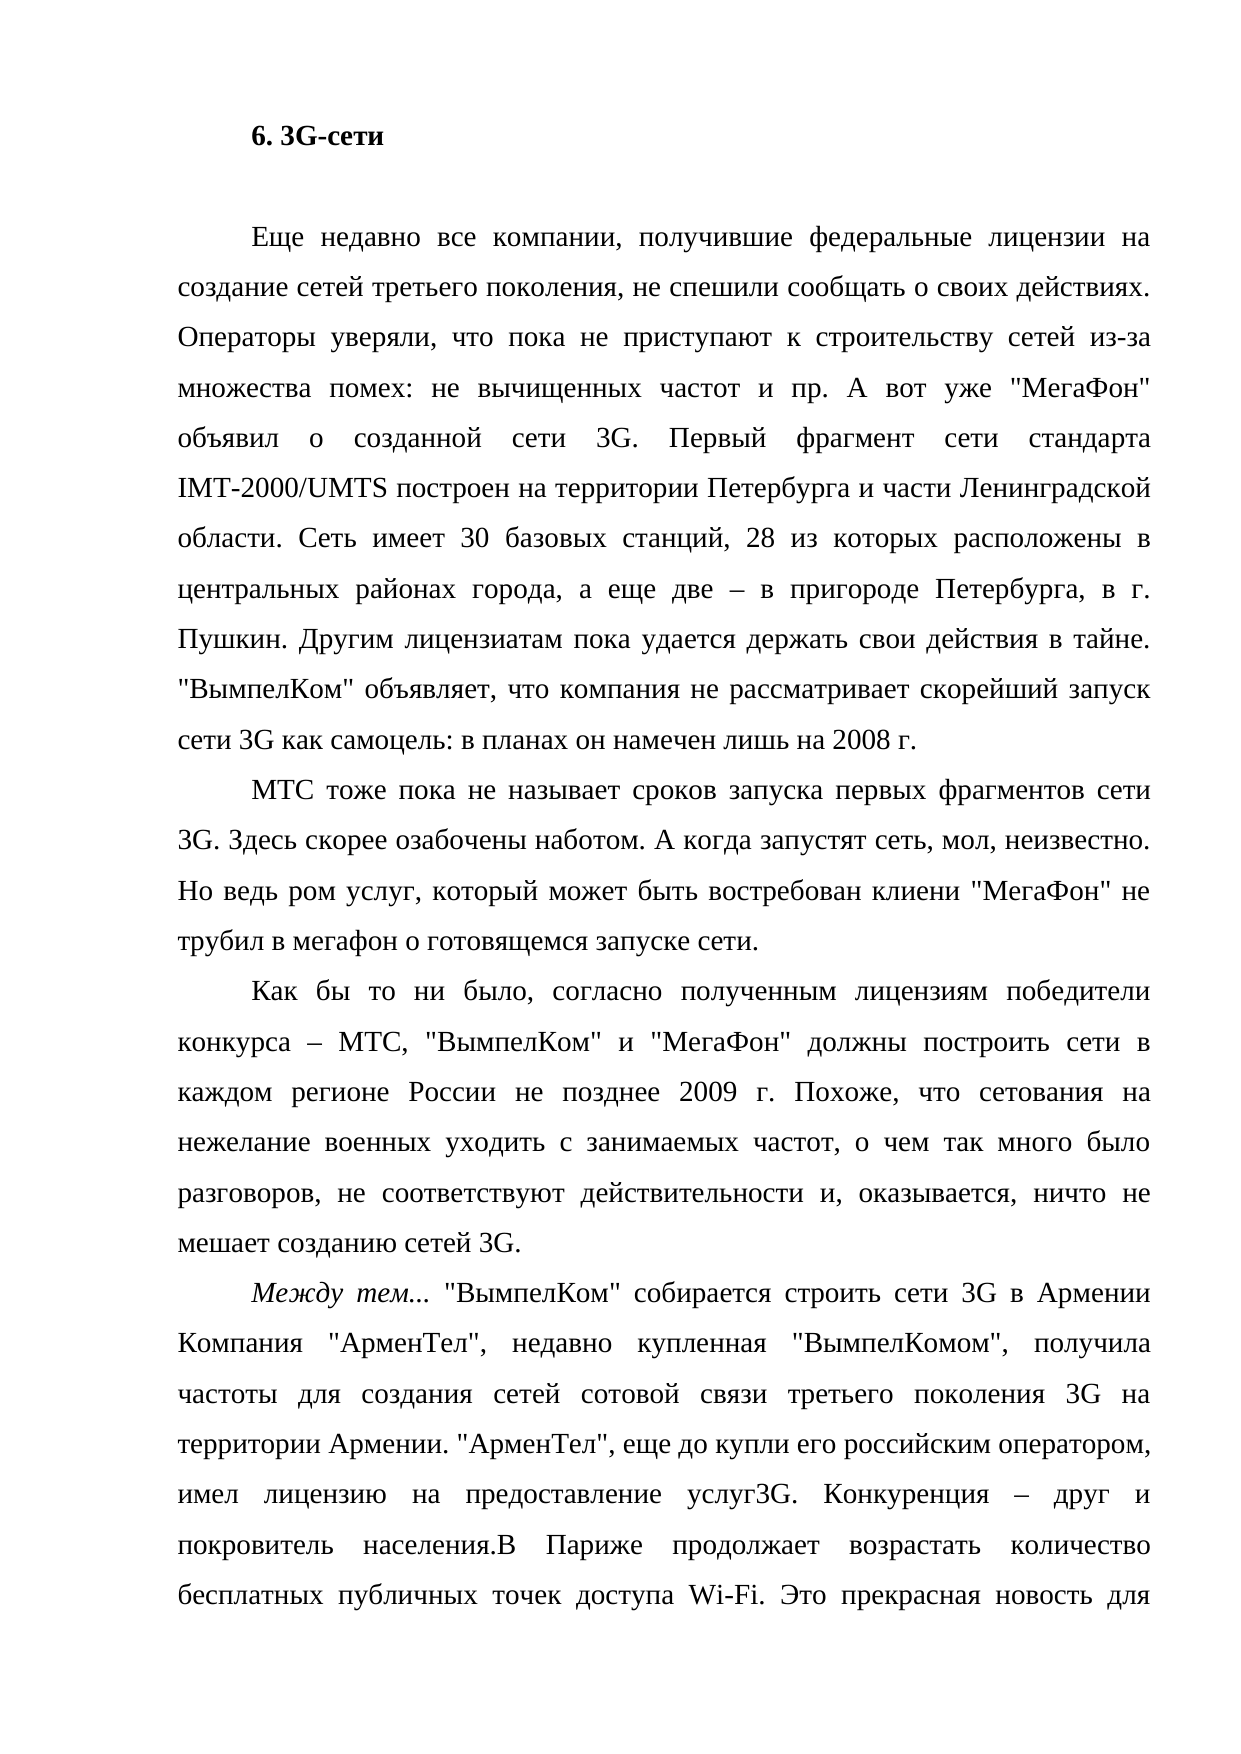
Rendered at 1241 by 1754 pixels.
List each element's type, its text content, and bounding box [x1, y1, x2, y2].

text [177, 1275, 1152, 1611]
text Еще недавно все компании, получившие федеральные лицензии на создание сетей третьего поколения, не спешили сообщать о своих действиях. Операторы уверяли, что пока не приступают к строительству сетей из-за множества помех: не вычищенных частот и пр. А вот уже "МегаФон" объявил о созданной сети 3G. Первый фрагмент сети стандарта IMT-2000/UMTS построен на территории Петербурга и части Ленинградской области. Сеть имеет 30 базовых станций, 28 из которых расположены в центральных районах города, а еще две – в пригороде Петербурга, в г. Пушкин. Другим лицензиатам пока удается держать свои действия в тайне. "ВымпелКом" объявляет, что компания не рассматривает скорейший запуск сети 3G как самоцель: в планах он намечен лишь на 2008 г. [177, 219, 1152, 755]
text МТС тоже пока не называет сроков запуска первых фрагментов сети 3G. Здесь скорее озабочены наботом. А когда запустят сеть, мол, неизвестно. Но ведь ром услуг, который может быть востребован клиени "МегаФон" не трубил в мегафон о готовящемся запуске сети. [177, 772, 1152, 957]
text 6. 3G-сети [251, 118, 1152, 152]
text Как бы то ни было, согласно полученным лицензиям победители конкурса – МТС, "ВымпелКом" и "МегаФон" должны построить сети в каждом регионе России не позднее 2009 г. Похоже, что сетования на нежелание военных уходить с занимаемых частот, о чем так много было разговоров, не соответствуют действительности и, оказывается, ничто не мешает созданию сетей 3G. [177, 973, 1152, 1258]
